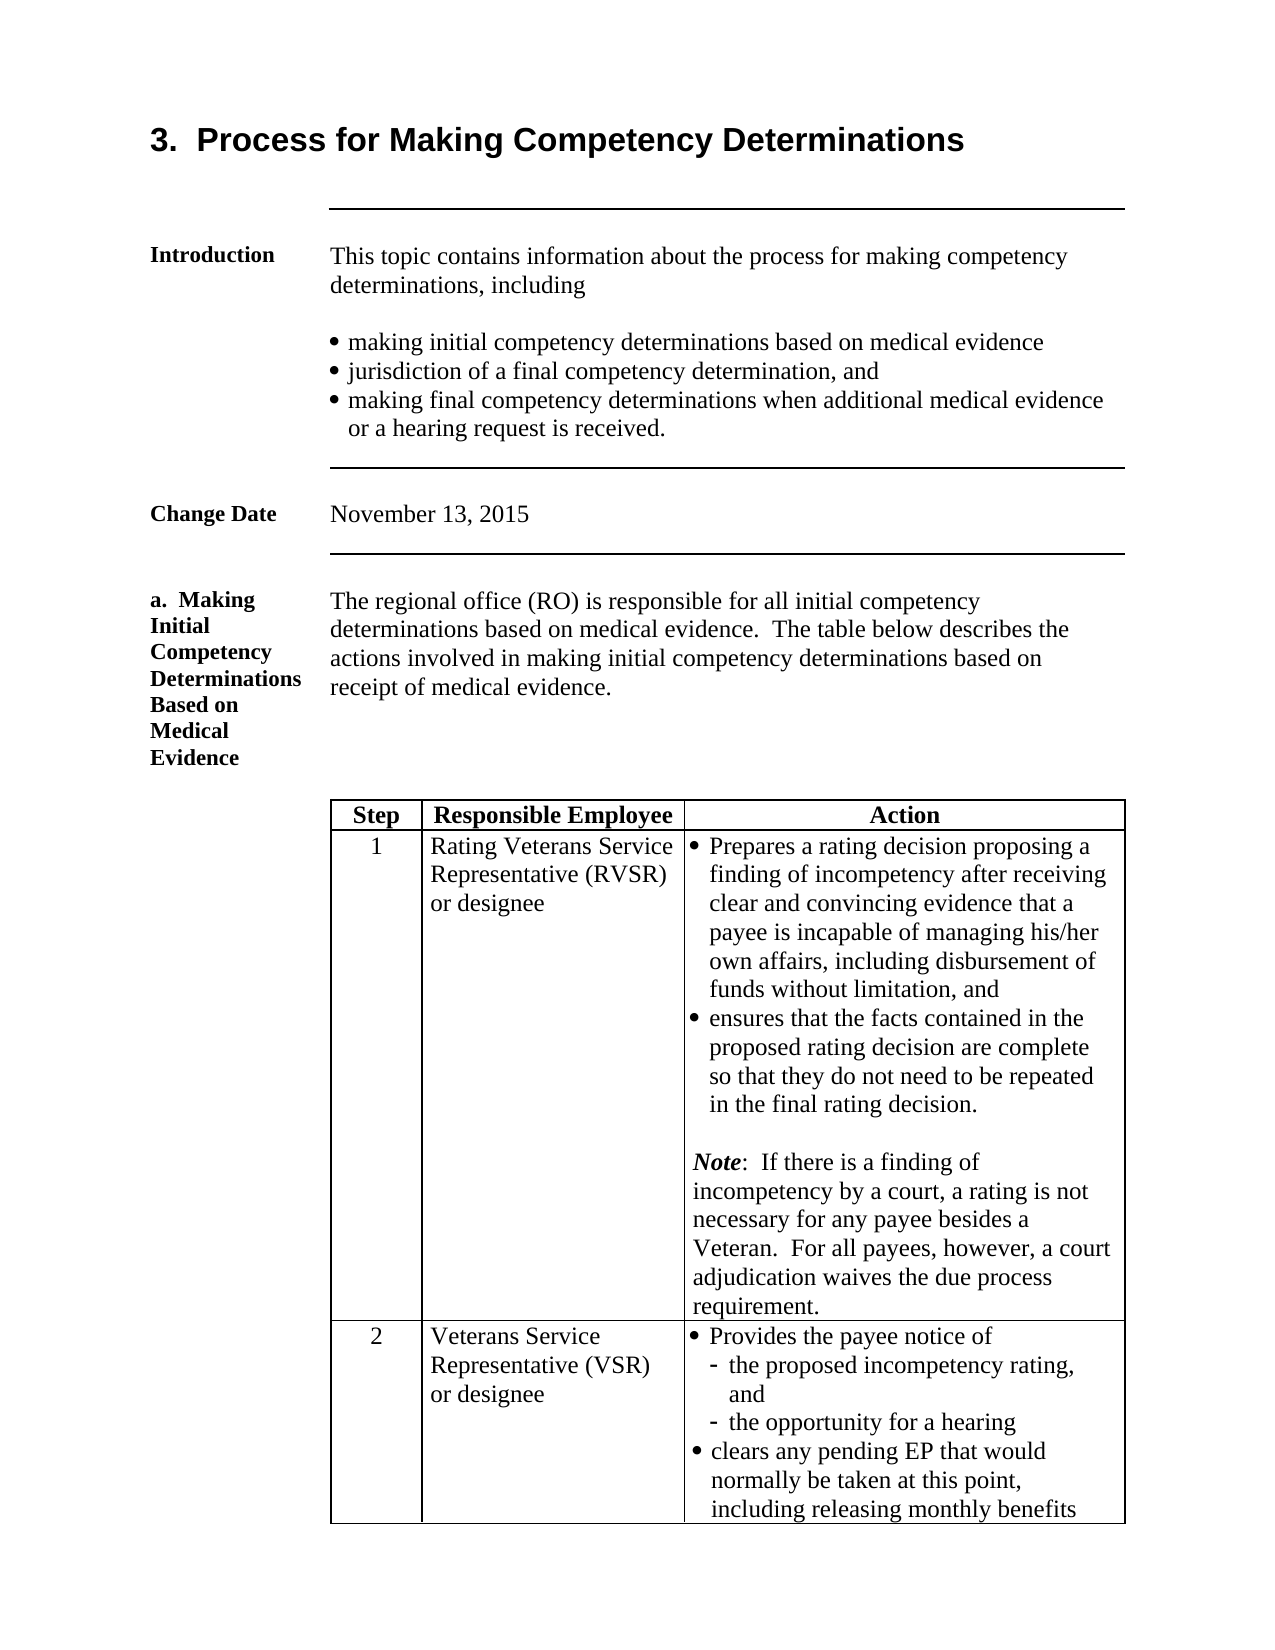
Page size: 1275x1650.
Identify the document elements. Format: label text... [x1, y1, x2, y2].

table_cell 1 [332, 831, 421, 1319]
table_header Responsible Employee [423, 801, 684, 829]
table_header Step [332, 801, 421, 829]
table_header November 13, 2015 [319, 500, 1125, 528]
subtitle 3. Process for Making Competency Determinations [150, 120, 1125, 158]
table_header Introduction [139, 241, 319, 442]
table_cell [685, 1321, 1124, 1522]
table_cell 2 [332, 1321, 421, 1522]
table_cell Prepares a rating decision proposing a finding of incompetency after receiving clear and convincing evidence that a payee is incapable of managing his/her own affairs, including disbursement of funds without limitation, and ensures that the facts contained in the proposed rating decision are complete so that they do not need to be repeated in the final rating decision. Note: If there is a finding of incompetency by a court, a rating is not necessary for any payee besides a Veteran. For all payees, however, a court adjudication waives the due process requirement. [685, 831, 1124, 1319]
table_header a. Making Initial Competency Determinations Based on Medical Evidence [139, 586, 319, 770]
table_header Action [685, 801, 1124, 829]
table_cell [423, 1321, 684, 1522]
table_cell Rating Veterans Service Representative (RVSR) or designee [423, 831, 684, 1319]
table_header Change Date [139, 500, 319, 528]
table_header The regional office (RO) is responsible for all initial competency determinations based on medical evidence. The table below describes the actions involved in making initial competency determinations based on receipt of medical evidence. [319, 586, 1125, 770]
table_header This topic contains information about the process for making competency determinations, including making initial competency determinations based on medical evidence jurisdiction of a final competency determination, and making final competency determinations when additional medical evidence or a hearing request is received. [319, 241, 1125, 442]
